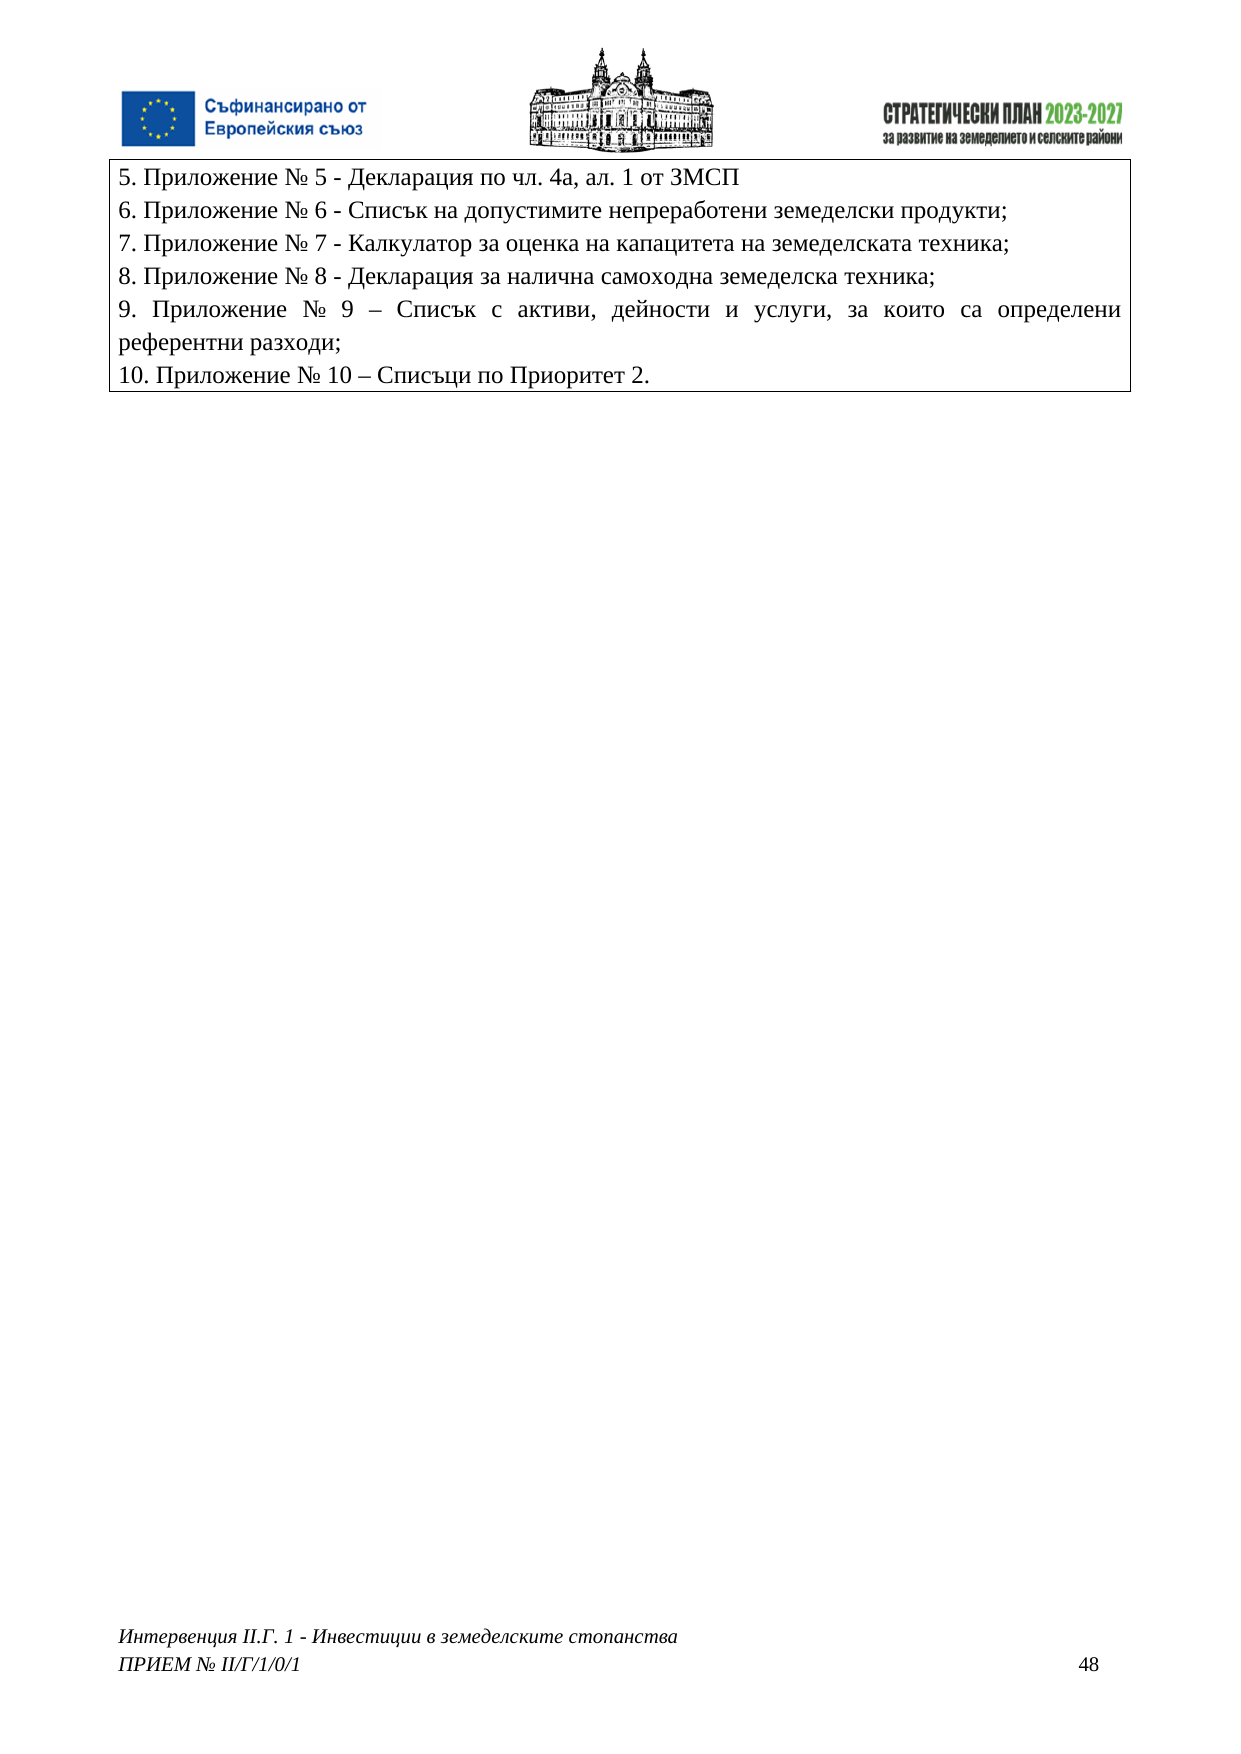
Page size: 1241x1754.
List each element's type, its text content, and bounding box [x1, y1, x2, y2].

text 7. Приложение № 7 - Калкулатор за оценка на капацитета на земеделската техника; [110, 225, 1130, 257]
picture [118, 44, 1123, 159]
text 6. Приложение № 6 - Списък на допустимите непреработени земеделски продукти; [110, 192, 1130, 224]
text 8. Приложение № 8 - Декларация за налична самоходна земеделска техника; [110, 258, 1130, 290]
text 9. Приложение № 9 – Списък с активи, дейности и услуги, за които са определени референтни разходи; [110, 291, 1130, 356]
text 10. Приложение № 10 – Списъци по Приоритет 2. [110, 357, 1130, 391]
text 5. Приложение № 5 - Декларация по чл. 4а, ал. 1 от ЗМСП [110, 160, 1130, 191]
